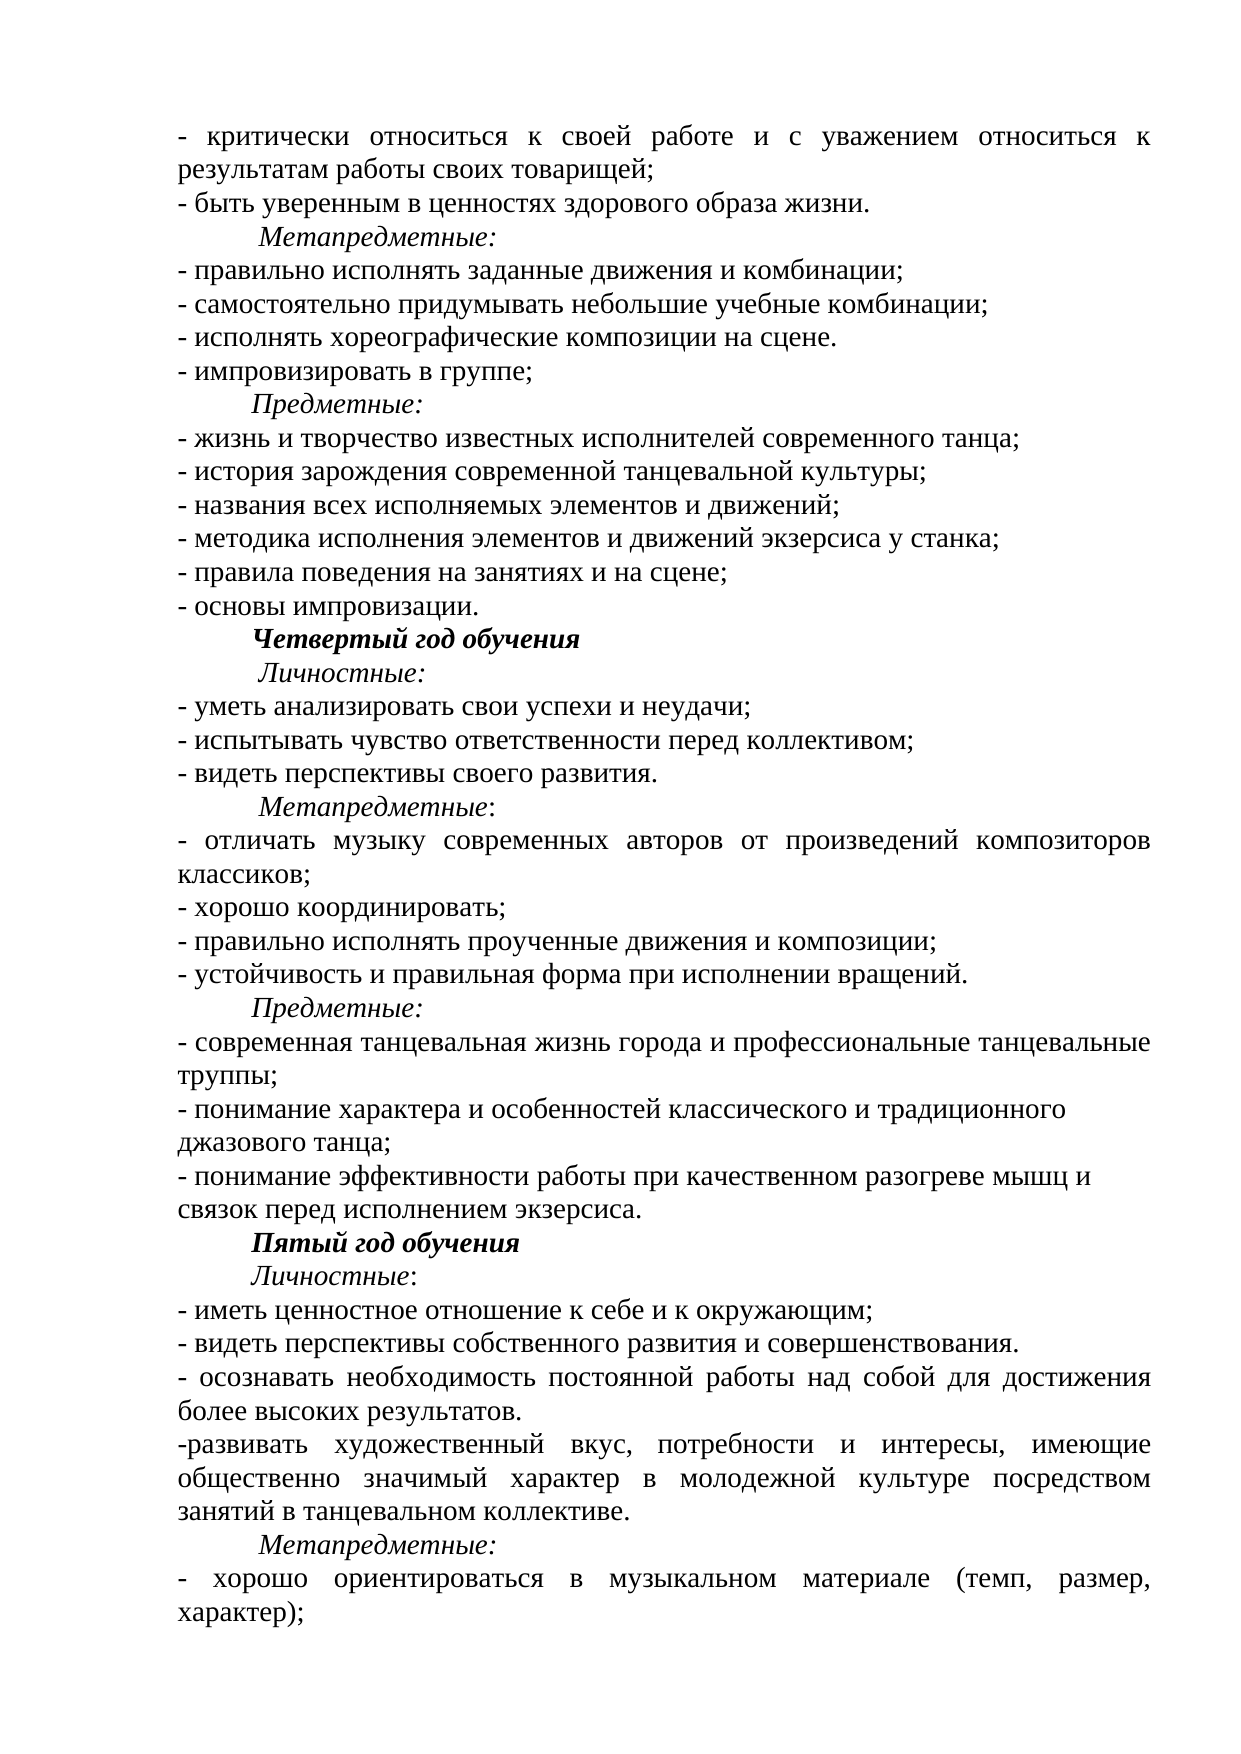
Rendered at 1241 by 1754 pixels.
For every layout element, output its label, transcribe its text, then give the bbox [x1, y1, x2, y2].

text - импровизировать в группе; [177, 353, 1152, 386]
text - современная танцевальная жизнь города и профессиональные танцевальные труппы; [177, 1024, 1152, 1091]
text - иметь ценностное отношение к себе и к окружающим; [177, 1292, 1152, 1326]
text Предметные: [177, 990, 1152, 1024]
text - осознавать необходимость постоянной работы над собой для достижения более высоких результатов. [177, 1359, 1152, 1426]
text - быть уверенным в ценностях здорового образа жизни. [177, 185, 1152, 219]
text - основы импровизации. [177, 588, 1152, 621]
text - уметь анализировать свои успехи и неудачи; [177, 688, 1152, 722]
text - правильно исполнять проученные движения и композиции; [177, 923, 1152, 957]
text - правильно исполнять заданные движения и комбинации; [177, 252, 1152, 286]
text - правила поведения на занятиях и на сцене; [177, 554, 1152, 588]
text Метапредметные: [177, 219, 1152, 252]
text - история зарождения современной танцевальной культуры; [177, 453, 1152, 487]
text - исполнять хореографические композиции на сцене. [177, 319, 1152, 353]
text - хорошо координировать; [177, 889, 1152, 923]
text - понимание характера и особенностей классического и традиционного джазового танца; [177, 1091, 1152, 1158]
text - отличать музыку современных авторов от произведений композиторов классиков; [177, 822, 1152, 889]
text - методика исполнения элементов и движений экзерсиса у станка; [177, 521, 1152, 554]
text - устойчивость и правильная форма при исполнении вращений. [177, 957, 1152, 990]
text - испытывать чувство ответственности перед коллективом; [177, 722, 1152, 755]
text - понимание эффективности работы при качественном разогреве мышц и связок перед исполнением экзерсиса. [177, 1158, 1152, 1225]
text - хорошо ориентироваться в музыкальном материале (темп, размер, характер); [177, 1560, 1152, 1627]
text Метапредметные: [177, 789, 1152, 822]
text - названия всех исполняемых элементов и движений; [177, 487, 1152, 521]
text Предметные: [177, 386, 1152, 420]
text - видеть перспективы своего развития. [177, 755, 1152, 789]
text - жизнь и творчество известных исполнителей современного танца; [177, 420, 1152, 453]
text Метапредметные: [177, 1527, 1152, 1560]
text Четвертый год обучения [177, 621, 1152, 655]
text - видеть перспективы собственного развития и совершенствования. [177, 1326, 1152, 1359]
text Личностные: [177, 1258, 1152, 1292]
text - критически относиться к своей работе и с уважением относиться к результатам работы своих товарищей; [177, 118, 1152, 185]
text -развивать художественный вкус, потребности и интересы, имеющие общественно значимый характер в молодежной культуре посредством занятий в танцевальном коллективе. [177, 1426, 1152, 1527]
text - самостоятельно придумывать небольшие учебные комбинации; [177, 286, 1152, 319]
text Личностные: [177, 655, 1152, 688]
text Пятый год обучения [177, 1225, 1152, 1258]
